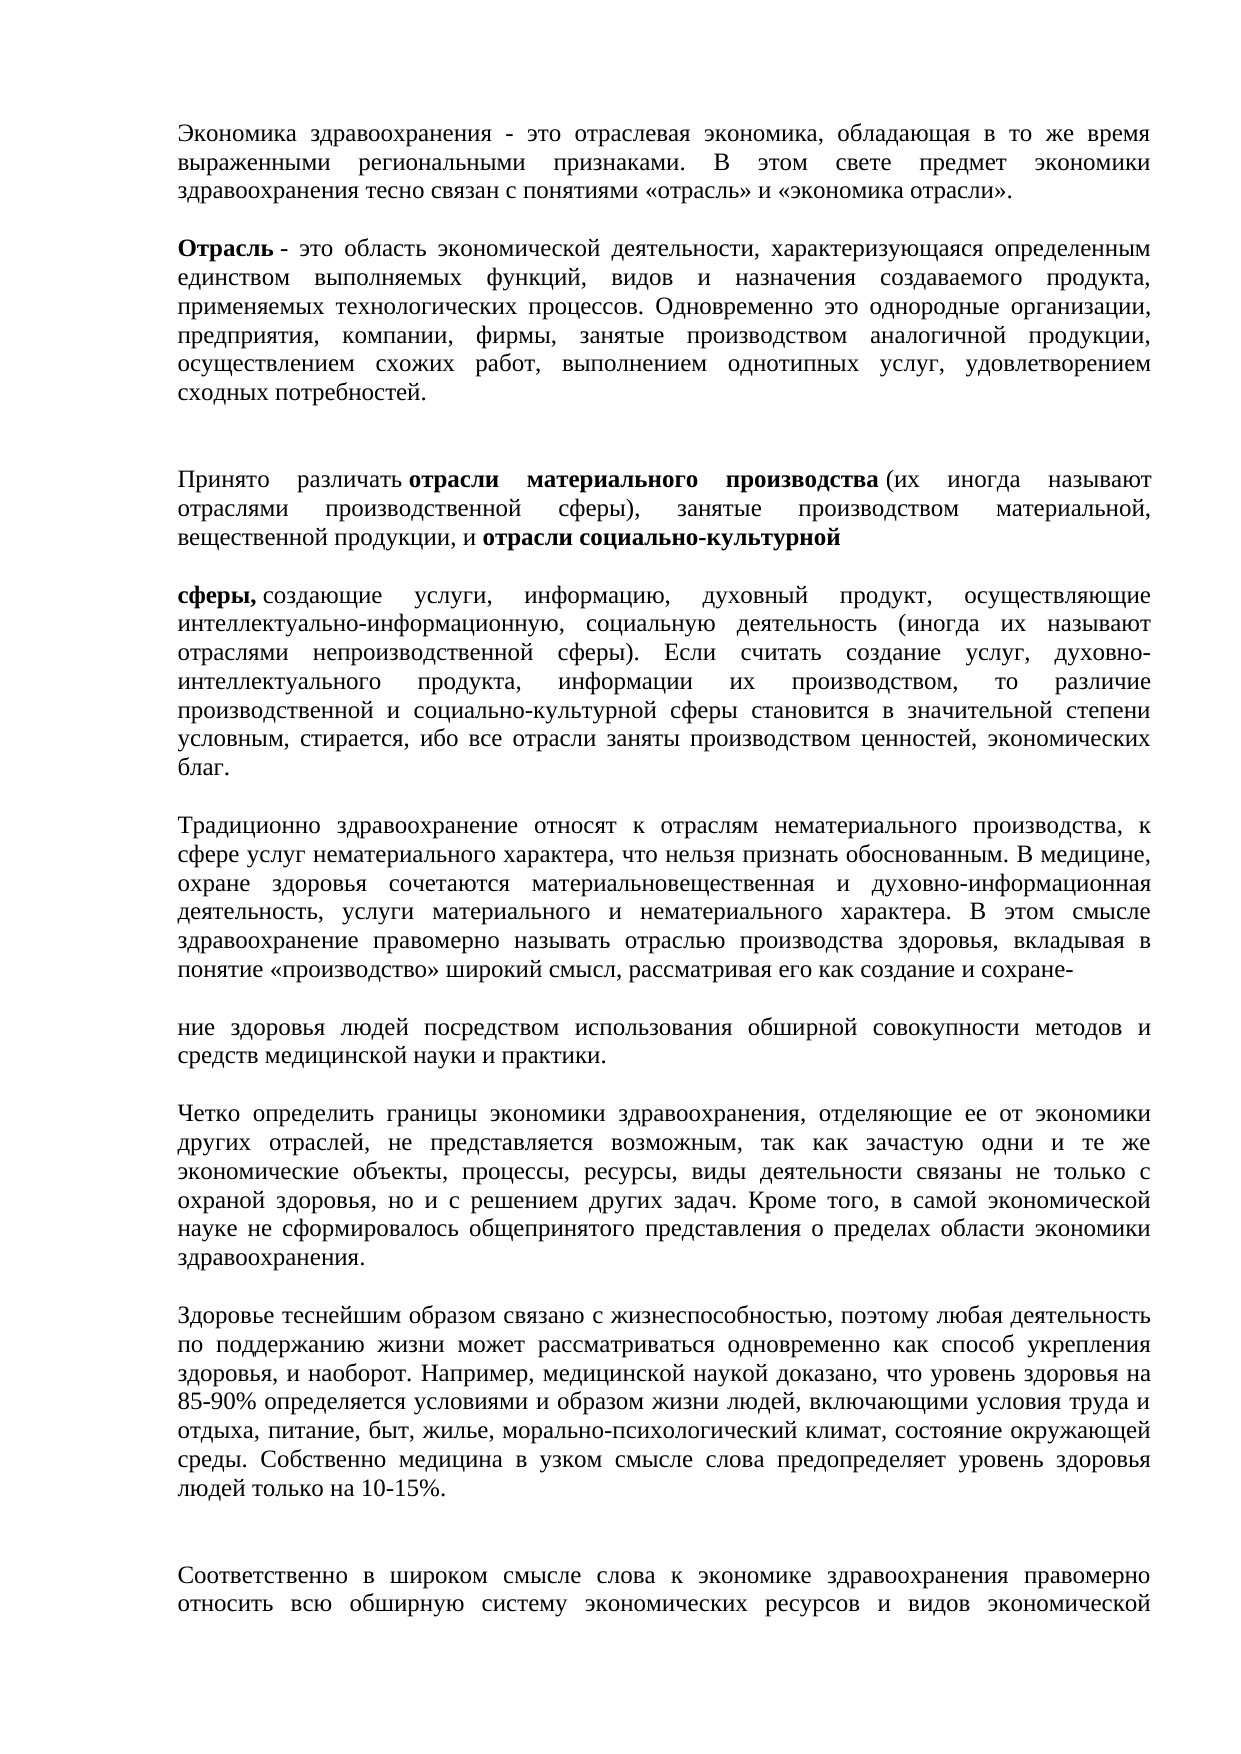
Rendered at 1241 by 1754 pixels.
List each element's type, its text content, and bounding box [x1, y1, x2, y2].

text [177, 1560, 1152, 1617]
text Четко определить границы экономики здравоохранения, отделяющие ее от экономики других отраслей, не представляется возможным, так как зачастую одни и те же экономические объекты, процессы, ресурсы, виды деятельности связаны не только с охраной здоровья, но и с решением других задач. Кроме того, в самой экономической науке не сформировалось общепринятого представления о пределах области экономики здравоохранения. [177, 1098, 1152, 1271]
text ние здоровья людей посредством использования обширной совокупности методов и средств медицинской науки и практики. [177, 1012, 1152, 1069]
text Отрасль - это область экономической деятельности, характеризующаяся определенным единством выполняемых функций, видов и назначения создаваемого продукта, применяемых технологических процессов. Одновременно это однородные организации, предприятия, компании, фирмы, занятые производством аналогичной продукции, осуществлением схожих работ, выполнением однотипных услуг, удовлетворением сходных потребностей. [177, 233, 1152, 406]
text сферы, создающие услуги, информацию, духовный продукт, осуществляющие интеллектуально-информационную, социальную деятельность (иногда их называют отраслями непроизводственной сферы). Если считать создание услуг, духовно-интеллектуального продукта, информации их производством, то различие производственной и социально-культурной сферы становится в значительной степени условным, стирается, ибо все отрасли заняты производством ценностей, экономических благ. [177, 580, 1152, 781]
text Принято различать отрасли материального производства (их иногда называют отраслями производственной сферы), занятые производством материальной, вещественной продукции, и отрасли социально-культурной [177, 464, 1152, 551]
text Здоровье теснейшим образом связано с жизнеспособностью, поэтому любая деятельность по поддержанию жизни может рассматриваться одновременно как способ укрепления здоровья, и наоборот. Например, медицинской наукой доказано, что уровень здоровья на 85-90% определяется условиями и образом жизни людей, включающими условия труда и отдыха, питание, быт, жилье, морально-психологический климат, состояние окружающей среды. Собственно медицина в узком смысле слова предопределяет уровень здоровья людей только на 10-15%. [177, 1300, 1152, 1501]
text Традиционно здравоохранение относят к отраслям нематериального производства, к сфере услуг нематериального характера, что нельзя признать обоснованным. В медицине, охране здоровья сочетаются материальновещественная и духовно-информационная деятельность, услуги материального и нематериального характера. В этом смысле здравоохранение правомерно называть отраслью производства здоровья, вкладывая в понятие «производство» широкий смысл, рассматривая его как создание и сохране- [177, 810, 1152, 983]
text Экономика здравоохранения - это отраслевая экономика, обладающая в то же время выраженными региональными признаками. В этом свете предмет экономики здравоохранения тесно связан с понятиями «отрасль» и «экономика отрасли». [177, 118, 1152, 204]
